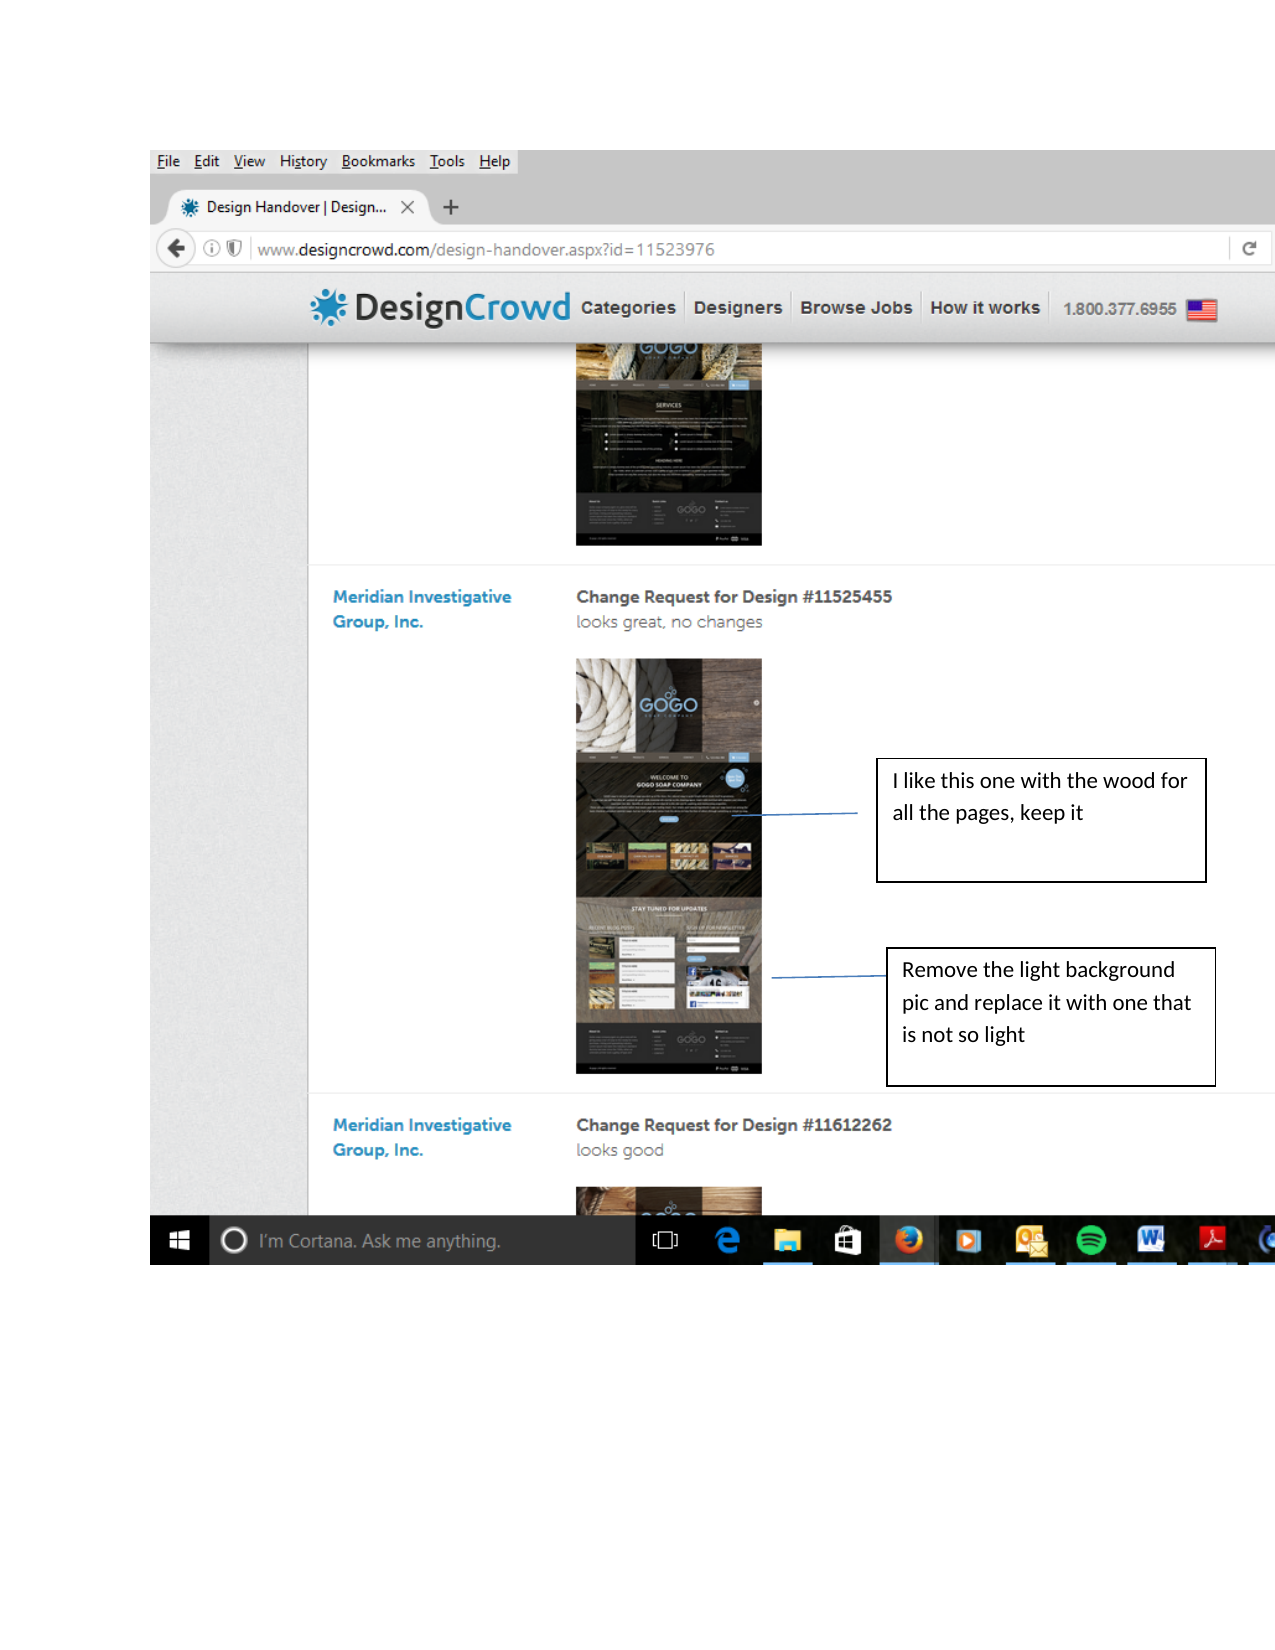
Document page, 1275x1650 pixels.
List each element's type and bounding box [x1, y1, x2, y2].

picture [150, 150, 1275, 1265]
